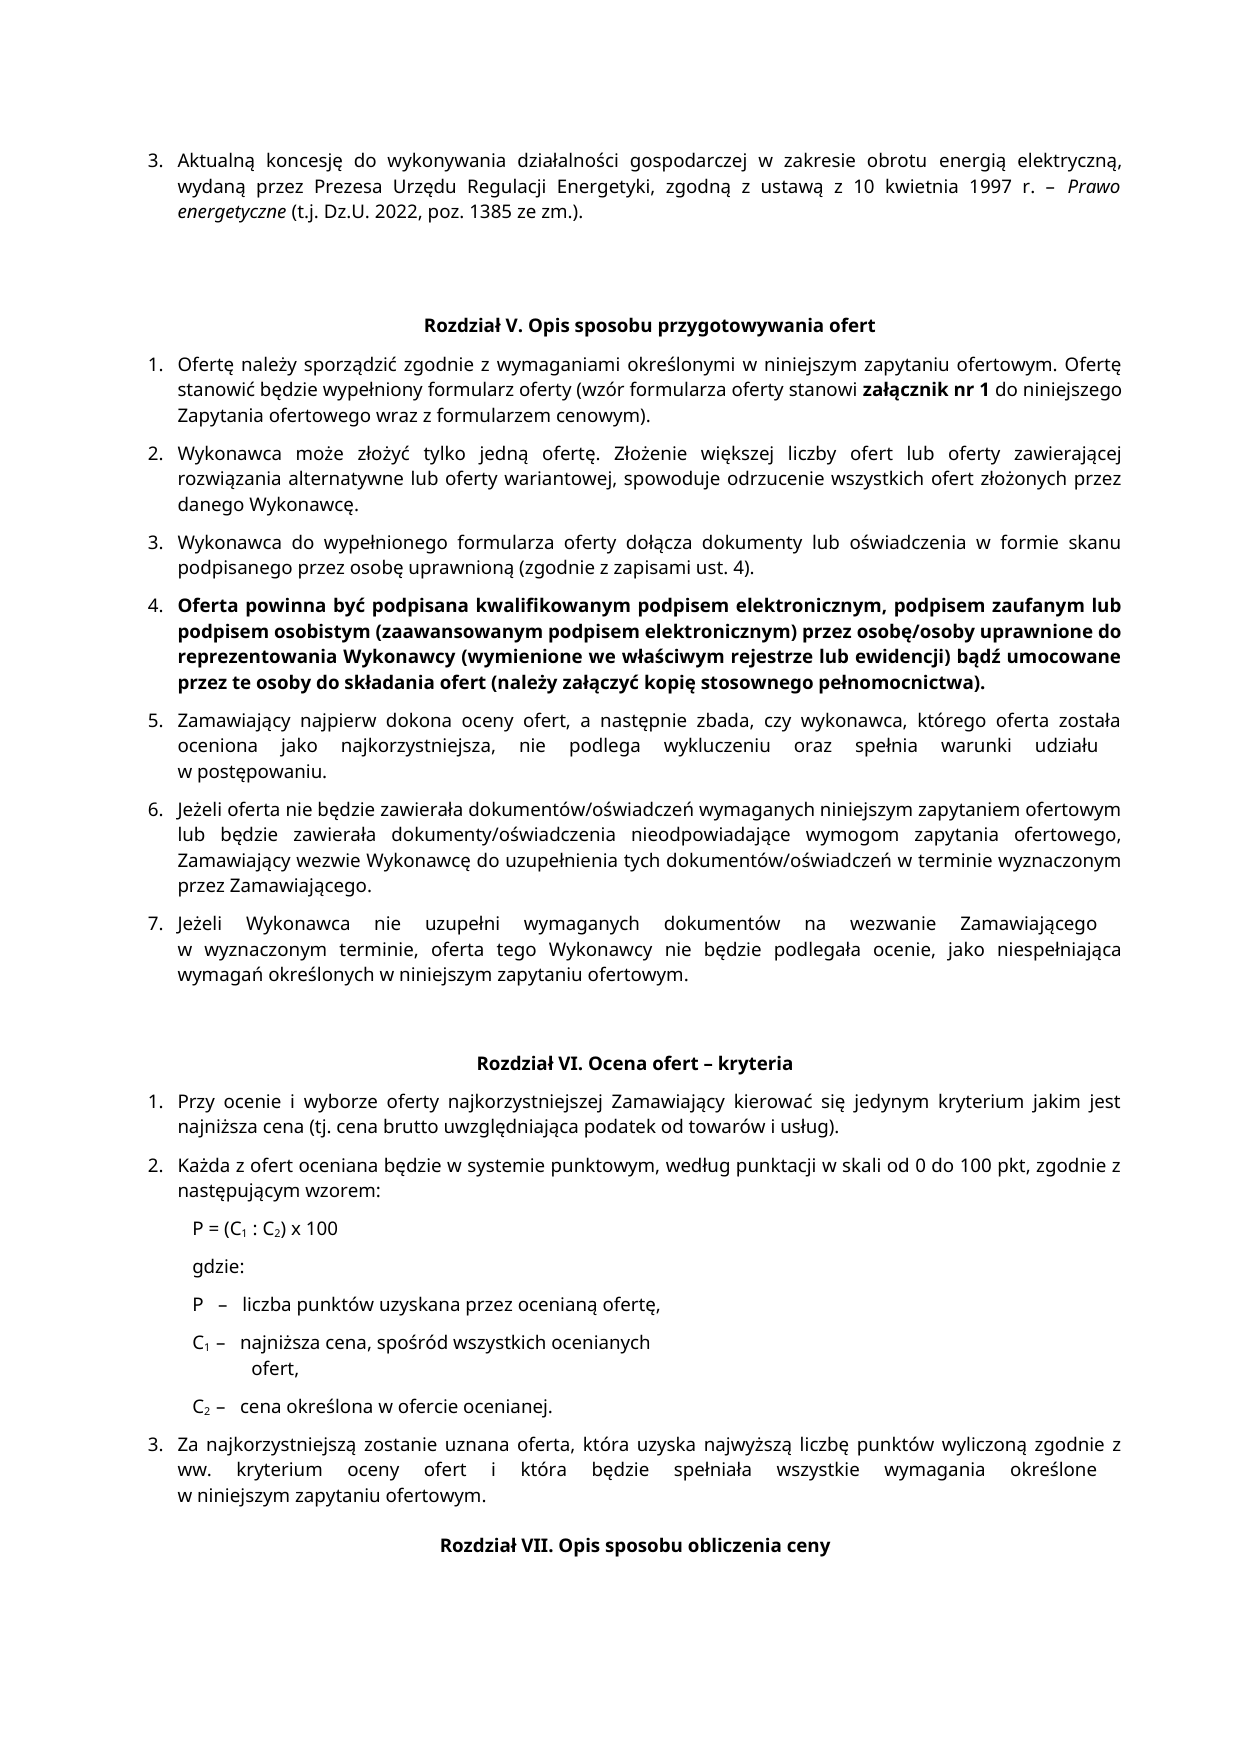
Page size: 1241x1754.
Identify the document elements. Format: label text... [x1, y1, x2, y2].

list Ofertę należy sporządzić zgodnie z wymaganiami określonymi w niniejszym zapytaniu ofertowym. Ofertę stanowić będzie wypełniony formularz oferty (wzór formularza oferty stanowi załącznik nr 1 do niniejszego Zapytania ofertowego wraz z formularzem cenowym). [148, 351, 1122, 427]
list Za najkorzystniejszą zostanie uznana oferta, która uzyska najwyższą liczbę punktów wyliczoną zgodnie z ww. kryterium oceny ofert i która będzie spełniała wszystkie wymagania określone w niniejszym zapytaniu ofertowym. [148, 1431, 1122, 1508]
text Rozdział VI. Ocena ofert – kryteria [148, 1050, 1122, 1076]
text P = (C1 : C2) x 100 [192, 1215, 1122, 1241]
text Rozdział V. Opis sposobu przygotowywania ofert [148, 313, 1152, 338]
text gdzie: [192, 1253, 1122, 1279]
text C1 – najniższa cena, spośród wszystkich ocenianych ofert, [192, 1329, 1122, 1381]
list Aktualną koncesję do wykonywania działalności gospodarczej w zakresie obrotu energią elektryczną, wydaną przez Prezesa Urzędu Regulacji Energetyki, zgodną z ustawą z 10 kwietnia 1997 r. – Prawo energetyczne (t.j. Dz.U. 2022, poz. 1385 ze zm.). [148, 148, 1122, 224]
list Jeżeli oferta nie będzie zawierała dokumentów/oświadczeń wymaganych niniejszym zapytaniem ofertowym lub będzie zawierała dokumenty/oświadczenia nieodpowiadające wymogom zapytania ofertowego, Zamawiający wezwie Wykonawcę do uzupełnienia tych dokumentów/oświadczeń w terminie wyznaczonym przez Zamawiającego. [148, 796, 1122, 898]
list Wykonawca może złożyć tylko jedną ofertę. Złożenie większej liczby ofert lub oferty zawierającej rozwiązania alternatywne lub oferty wariantowej, spowoduje odrzucenie wszystkich ofert złożonych przez danego Wykonawcę. [148, 440, 1122, 516]
list Wykonawca do wypełnionego formularza oferty dołącza dokumenty lub oświadczenia w formie skanu podpisanego przez osobę uprawnioną (zgodnie z zapisami ust. 4). [148, 529, 1122, 580]
text P – liczba punktów uzyskana przez ocenianą ofertę, [148, 1291, 1122, 1317]
text Rozdział VII. Opis sposobu obliczenia ceny [148, 1533, 1122, 1558]
text C2 – cena określona w ofercie ocenianej. [148, 1393, 1122, 1418]
list Jeżeli Wykonawca nie uzupełni wymaganych dokumentów na wezwanie Zamawiającego w wyznaczonym terminie, oferta tego Wykonawcy nie będzie podlegała ocenie, jako niespełniająca wymagań określonych w niniejszym zapytaniu ofertowym. [148, 911, 1122, 987]
list Przy ocenie i wyborze oferty najkorzystniejszej Zamawiający kierować się jedynym kryterium jakim jest najniższa cena (tj. cena brutto uwzględniająca podatek od towarów i usług). [148, 1088, 1122, 1139]
list Każda z ofert oceniana będzie w systemie punktowym, według punktacji w skali od 0 do 100 pkt, zgodnie z następującym wzorem: [148, 1152, 1122, 1203]
list Zamawiający najpierw dokona oceny ofert, a następnie zbada, czy wykonawca, którego oferta została oceniona jako najkorzystniejsza, nie podlega wykluczeniu oraz spełnia warunki udziału w postępowaniu. [148, 707, 1122, 784]
list Oferta powinna być podpisana kwalifikowanym podpisem elektronicznym, podpisem zaufanym lub podpisem osobistym (zaawansowanym podpisem elektronicznym) przez osobę/osoby uprawnione do reprezentowania Wykonawcy (wymienione we właściwym rejestrze lub ewidencji) bądź umocowane przez te osoby do składania ofert (należy załączyć kopię stosownego pełnomocnictwa). [148, 592, 1122, 694]
